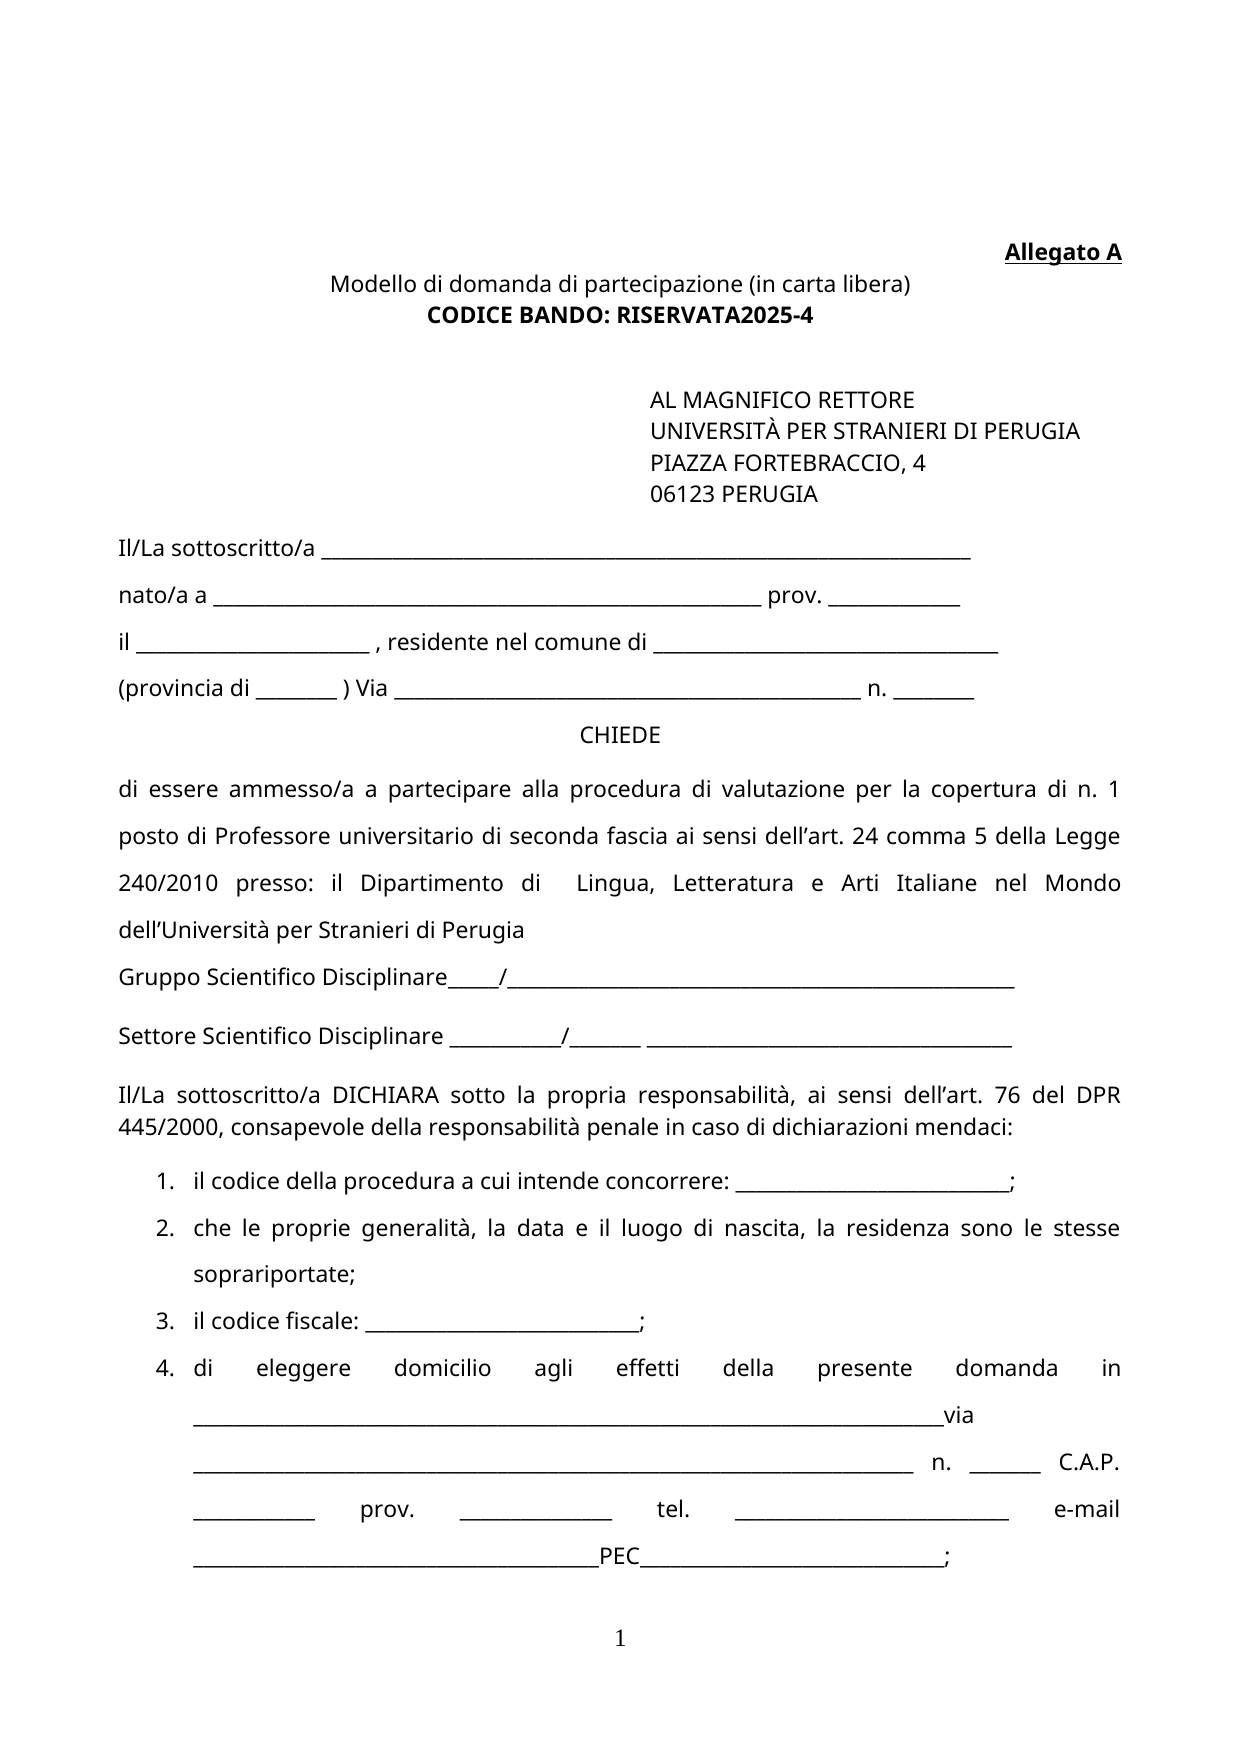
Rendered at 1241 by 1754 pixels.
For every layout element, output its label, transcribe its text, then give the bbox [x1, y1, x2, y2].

list il codice della procedura a cui intende concorrere: ___________________________; [156, 1164, 1122, 1196]
text di essere ammesso/a a partecipare alla procedura di valutazione per la copertura di n. 1 posto di Professore universitario di seconda fascia ai sensi dell’art. 24 comma 5 della Legge 240/2010 presso: il Dipartimento di Lingua, Letteratura e Arti Italiane nel Mondo dell’Università per Stranieri di Perugia [118, 773, 1122, 945]
text CODICE BANDO: RISERVATA2025-4 [118, 299, 1122, 330]
text Allegato A [118, 236, 1122, 267]
text (provincia di ________ ) Via ______________________________________________ n. ________ [118, 672, 1122, 703]
text Gruppo Scientifico Disciplinare_____/__________________________________________________ [118, 961, 1122, 992]
list il codice fiscale: ___________________________; [156, 1305, 1122, 1336]
list di eleggere domicilio agli effetti della presente domanda in __________________________________________________________________________via _______________________________________________________________________ n. _______ C.A.P. ____________ prov. _______________ tel. ___________________________ e-mail ________________________________________PEC______________________________; [156, 1352, 1122, 1571]
text nato/a a ______________________________________________________ prov. _____________ [118, 578, 1122, 610]
text Modello di domanda di partecipazione (in carta libera) [118, 267, 1122, 299]
text Il/La sottoscritto/a ________________________________________________________________ [118, 532, 1122, 563]
subtitle UNIVERSITÀ PER STRANIERI DI PERUGIA [650, 415, 1122, 446]
text PIAZZA FORTEBRACCIO, 4 [650, 446, 1122, 478]
list che le proprie generalità, la data e il luogo di nascita, la residenza sono le stesse soprariportate; [156, 1211, 1122, 1289]
text Il/La sottoscritto/a DICHIARA sotto la propria responsabilità, ai sensi dell’art. 76 del DPR 445/2000, consapevole della responsabilità penale in caso di dichiarazioni mendaci: [118, 1079, 1122, 1142]
text CHIEDE [118, 719, 1122, 750]
text 06123 PERUGIA [650, 478, 1122, 509]
text Settore Scientifico Disciplinare ___________/_______ ____________________________________ [118, 1020, 1122, 1051]
text il _______________________ , residente nel comune di __________________________________ [118, 625, 1122, 657]
text AL MAGNIFICO RETTORE [650, 384, 1122, 415]
